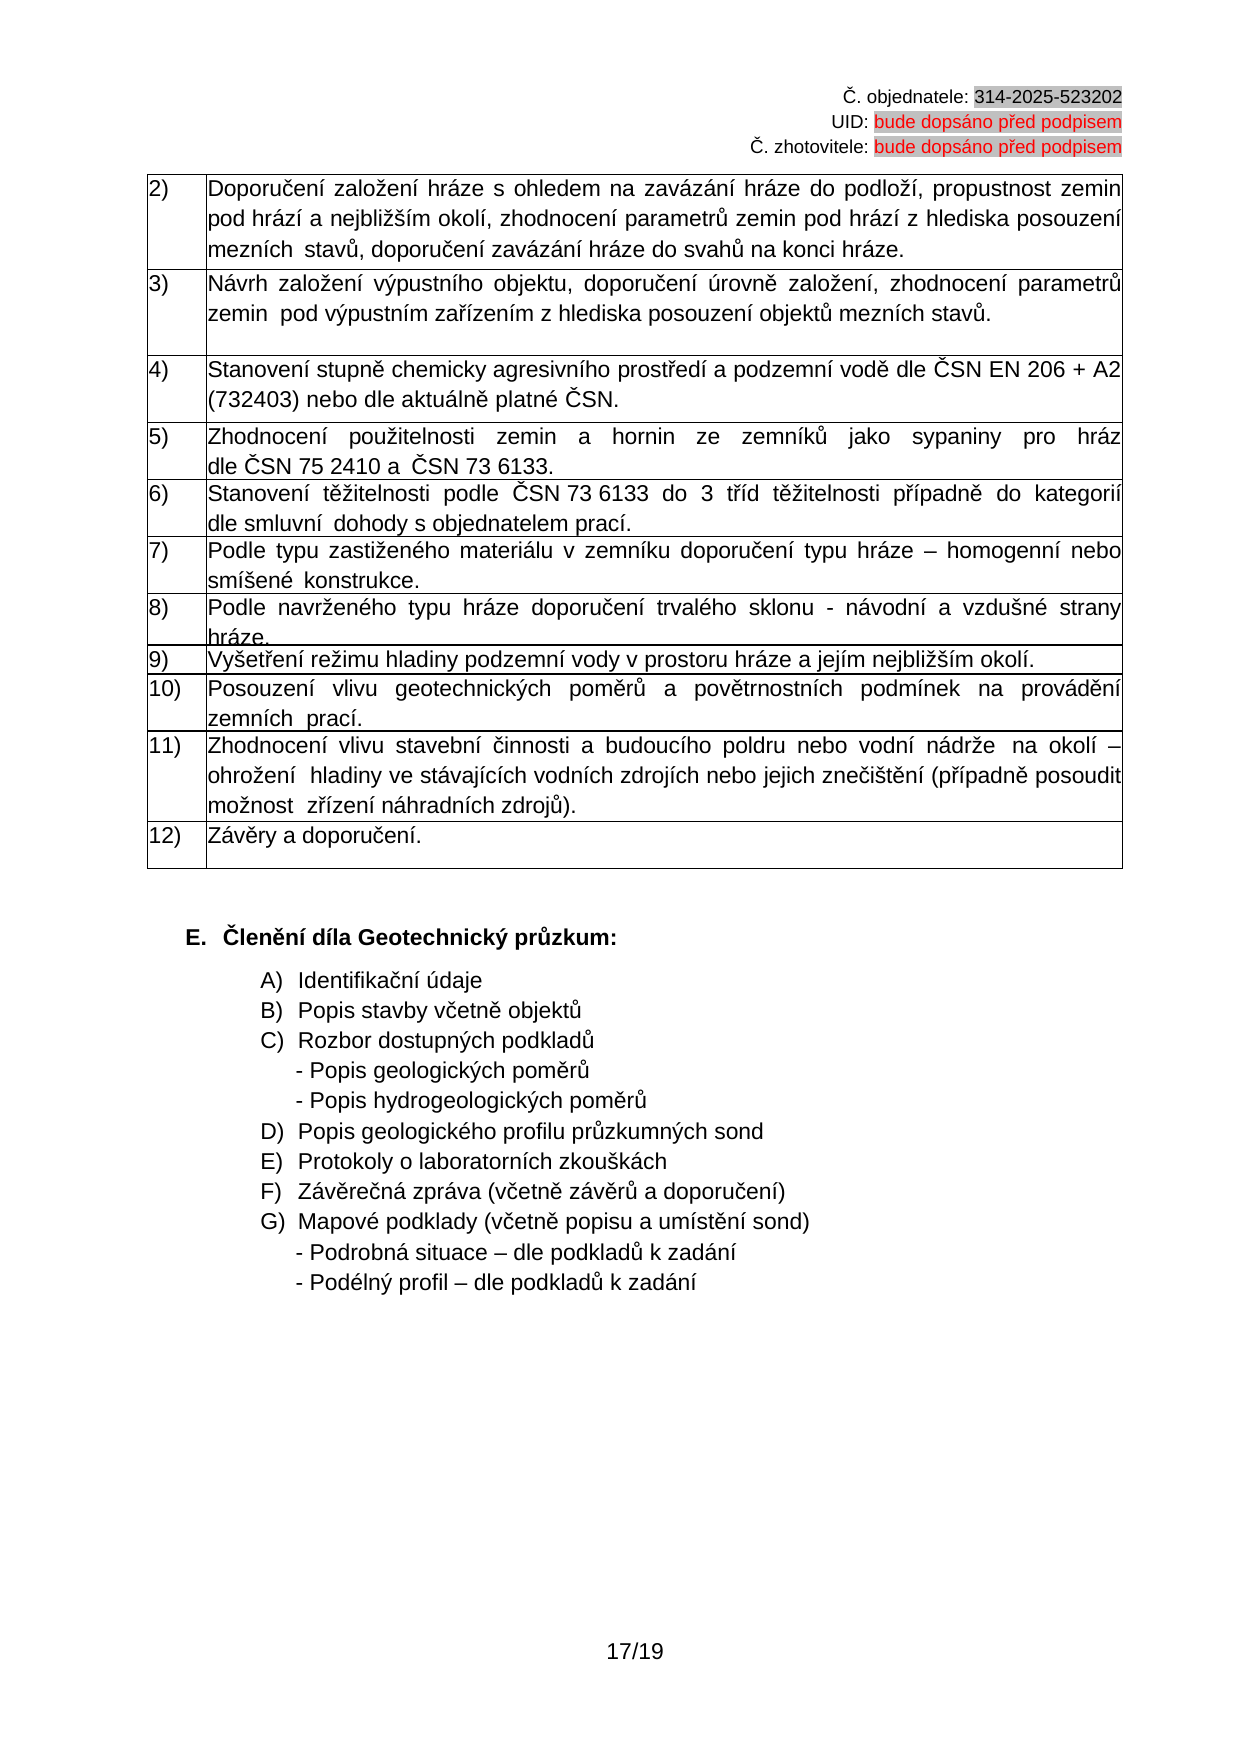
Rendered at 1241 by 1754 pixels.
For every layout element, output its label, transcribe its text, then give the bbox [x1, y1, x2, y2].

table_cell Návrh založení výpustního objektu, doporučení úrovně založení, zhodnocení parametrů zemin pod výpustním zařízením z hlediska posouzení objektů mezních stavů. [207, 270, 1122, 354]
table_cell 10) [148, 675, 206, 730]
list Protokoly o laboratorních zkouškách [260, 1148, 1122, 1174]
table_cell 8) [148, 594, 206, 644]
table_cell Posouzení vlivu geotechnických poměrů a povětrnostních podmínek na provádění zemních prací. [207, 675, 1122, 730]
text - Podélný profil – dle podkladů k zadání [295, 1269, 1122, 1295]
table_cell 9) [148, 646, 206, 673]
table_cell Zhodnocení použitelnosti zemin a hornin ze zemníků jako sypaniny pro hráz dle ČSN 75 2410 a ČSN 73 6133. [207, 423, 1122, 479]
table_cell 12) [148, 822, 206, 867]
table_cell Doporučení založení hráze s ohledem na zavázání hráze do podloží, propustnost zemin pod hrází a nejbližším okolí, zhodnocení parametrů zemin pod hrází z hlediska posouzení mezních stavů, doporučení zavázání hráze do svahů na konci hráze. [207, 175, 1122, 269]
table_cell 7) [148, 537, 206, 593]
table_cell 3) [148, 270, 206, 354]
text - Popis geologických poměrů [295, 1057, 1122, 1083]
list Rozbor dostupných podkladů [260, 1027, 1122, 1053]
list Popis geologického profilu průzkumných sond [260, 1118, 1122, 1144]
table_cell 5) [148, 423, 206, 479]
table_cell Stanovení těžitelnosti podle ČSN 73 6133 do 3 tříd těžitelnosti případně do kategorií dle smluvní dohody s objednatelem prací. [207, 480, 1122, 536]
table_cell Stanovení stupně chemicky agresivního prostředí a podzemní vodě dle ČSN EN 206 + A2 (732403) nebo dle aktuálně platné ČSN. [207, 356, 1122, 422]
table_cell Závěry a doporučení. [207, 822, 1122, 867]
table_cell 4) [148, 356, 206, 422]
table_cell Vyšetření režimu hladiny podzemní vody v prostoru hráze a jejím nejbližším okolí. [207, 646, 1122, 673]
table_cell 11) [148, 732, 206, 821]
list Identifikační údaje [260, 967, 1122, 993]
table_cell Podle typu zastiženého materiálu v zemníku doporučení typu hráze – homogenní nebo smíšené konstrukce. [207, 537, 1122, 593]
list Popis stavby včetně objektů [260, 997, 1122, 1023]
table_cell Zhodnocení vlivu stavební činnosti a budoucího poldru nebo vodní nádrže na okolí – ohrožení hladiny ve stávajících vodních zdrojích nebo jejich znečištění (případně posoudit možnost zřízení náhradních zdrojů). [207, 732, 1122, 821]
list Členění díla Geotechnický průzkum: [185, 924, 1122, 950]
text - Podrobná situace – dle podkladů k zadání [295, 1238, 1122, 1265]
table_cell Podle navrženého typu hráze doporučení trvalého sklonu - návodní a vzdušné strany hráze. [207, 594, 1122, 644]
list Závěrečná zpráva (včetně závěrů a doporučení) [260, 1178, 1122, 1204]
table_cell 2) [148, 175, 206, 269]
list Mapové podklady (včetně popisu a umístění sond) [260, 1208, 1122, 1234]
table_cell 6) [148, 480, 206, 536]
text - Popis hydrogeologických poměrů [295, 1087, 1122, 1114]
